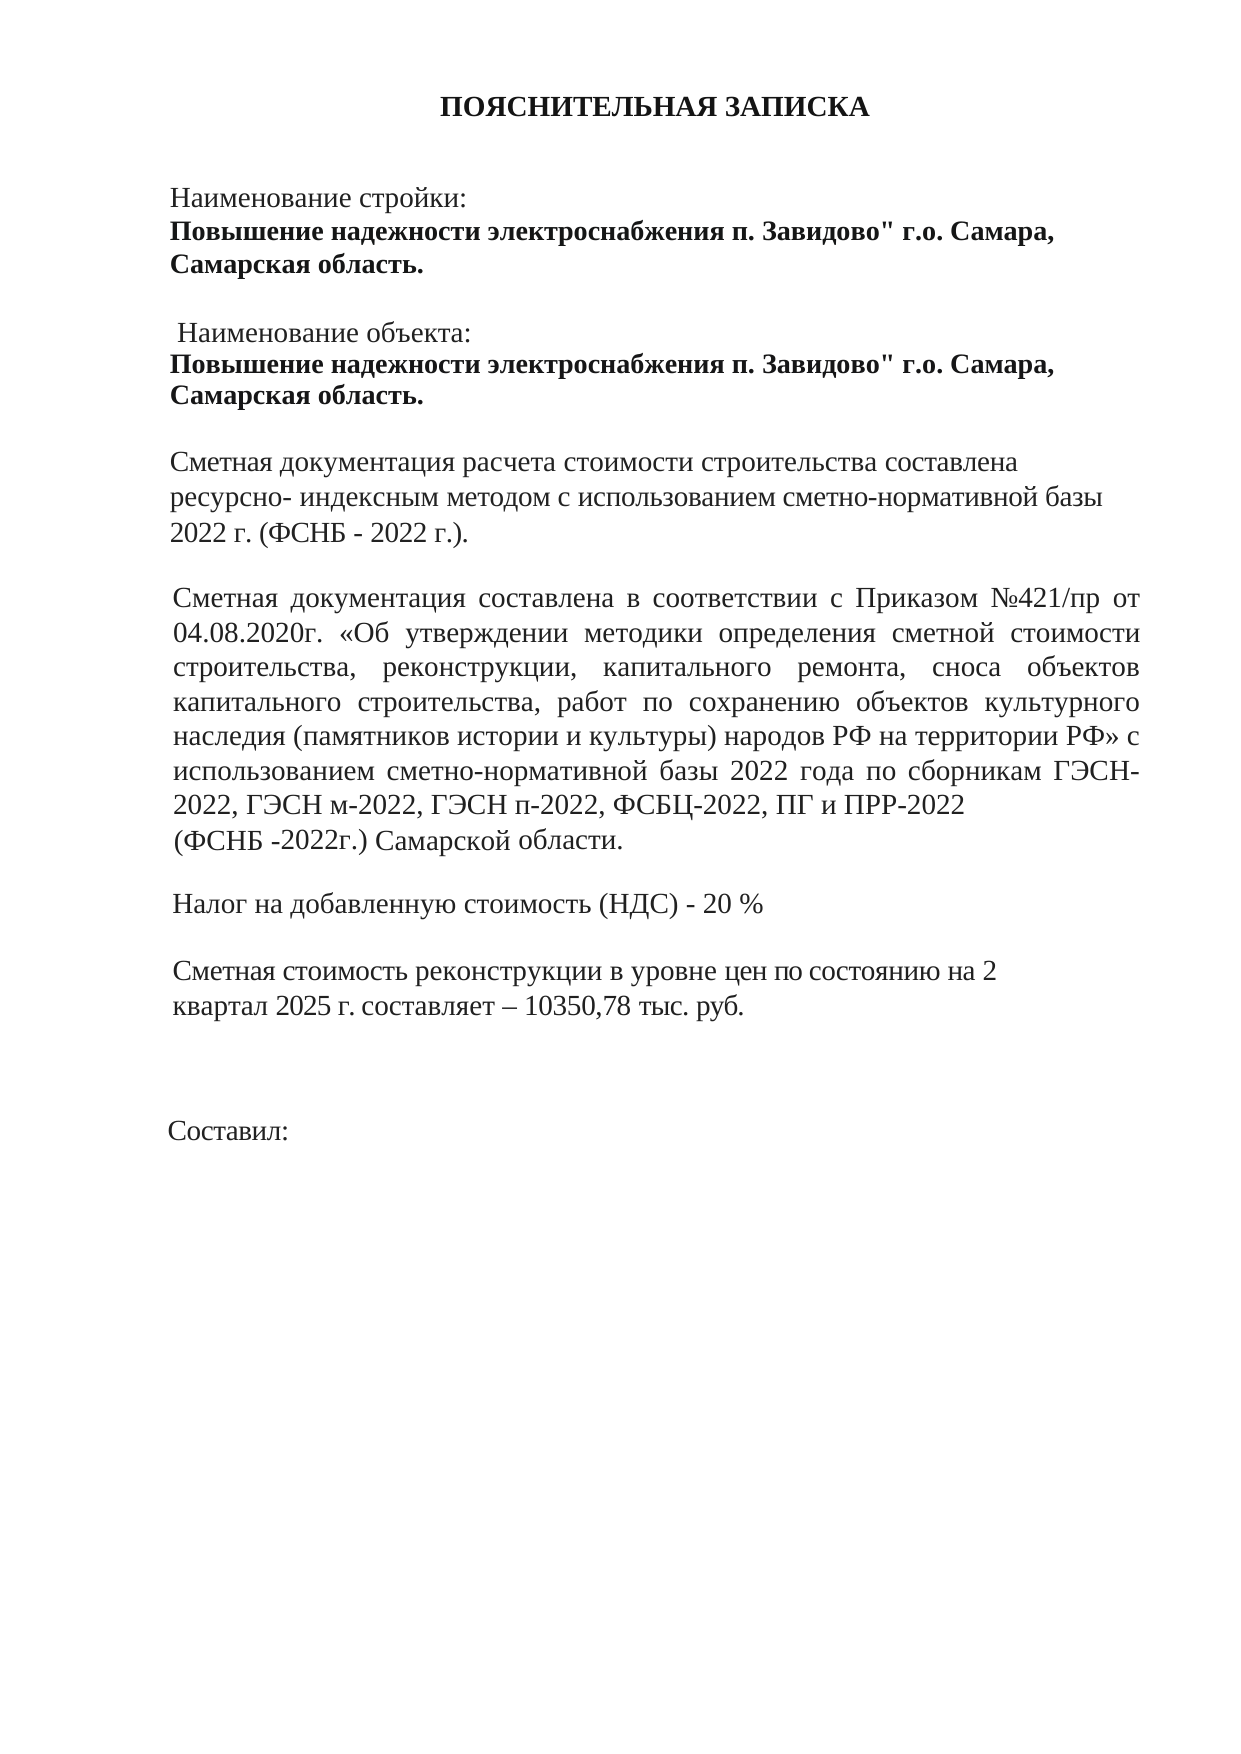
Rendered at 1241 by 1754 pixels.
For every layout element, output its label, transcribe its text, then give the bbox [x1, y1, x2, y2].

text Составил: [167, 1113, 1153, 1147]
text Повышение надежности электроснабжения п. Завидово" г.о. Самара, Самарская область. [169, 214, 1153, 279]
text Налог на добавленную стоимость (НДС) - 20 % [172, 886, 1153, 919]
text Сметная документация расчета стоимости строительства составлена ресурсно- индексным методом с использованием сметно-нормативной базы 2022 г. (ФСНБ - 2022 г.). [169, 444, 1147, 548]
text Наименование стройки: [169, 180, 1153, 213]
text Сметная документация составлена в соответствии с Приказом №421/пр от 04.08.2020г. «Об утверждении методики определения сметной стоимости строительства, реконструкции, капитального ремонта, сноса объектов капитального строительства, работ по сохранению объектов культурного наследия (памятников истории и культуры) народов РФ на территории РФ» с использованием сметно-нормативной базы 2022 года по сборникам ГЭСН-2022, ГЭСН м-2022, ГЭСН п-2022, ФСБЦ-2022, ПГ и ПРР-2022 [172, 580, 1141, 821]
text Повышение надежности электроснабжения п. Завидово" г.о. Самара, Самарская область. [169, 349, 1153, 411]
text Наименование объекта: [177, 316, 1153, 349]
title ПОЯСНИТЕЛЬНАЯ ЗАПИСКА [438, 89, 872, 123]
text Сметная стоимость реконструкции в уровне цен по состоянию на 2 квартал 2025 г. составляет – 10350,78 тыс. руб. [172, 953, 1098, 1022]
text (ФСНБ -2022г.) Самарской области. [173, 822, 1153, 857]
